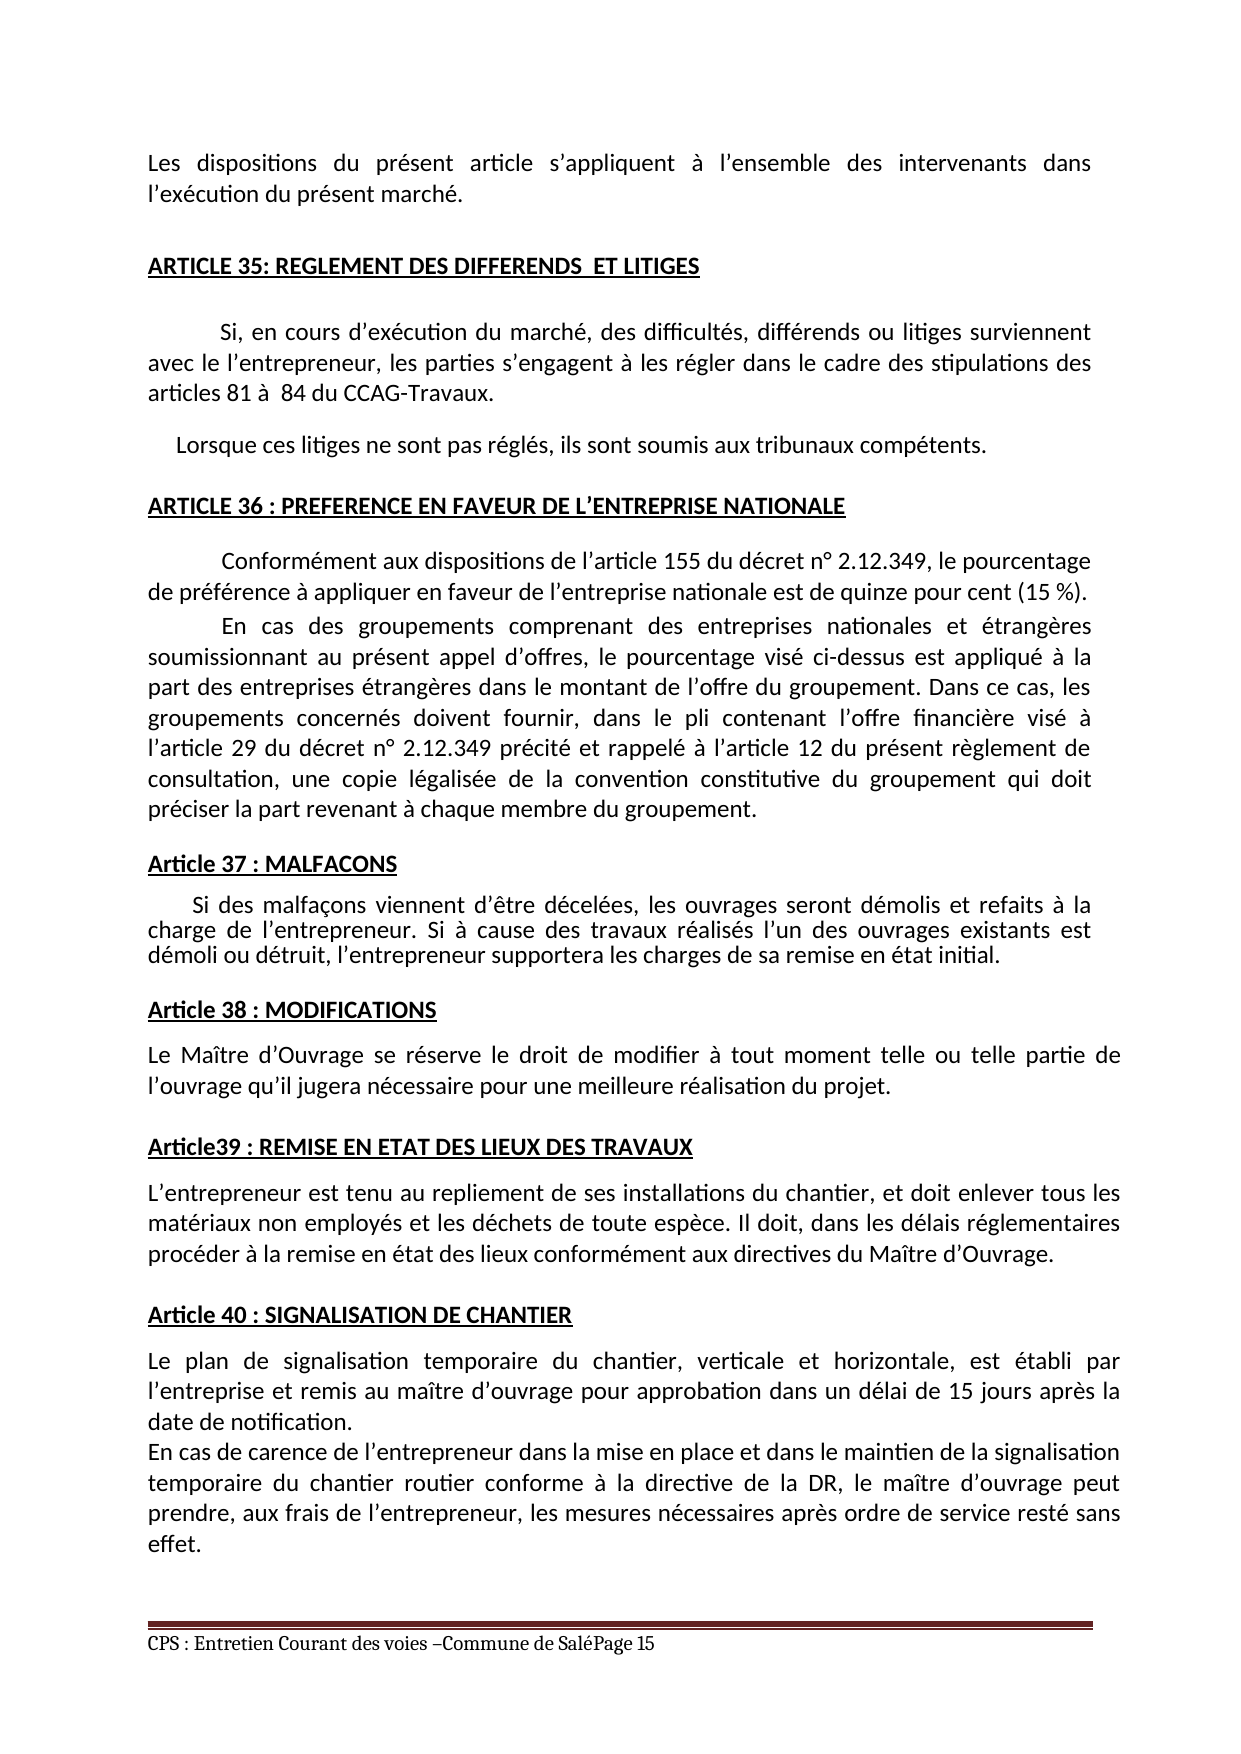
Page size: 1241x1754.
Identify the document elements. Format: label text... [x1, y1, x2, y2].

text Lorsque ces litiges ne sont pas réglés, ils sont soumis aux tribunaux compétents. [148, 429, 1093, 459]
text Conformément aux dispositions de l’article 155 du décret n° 2.12.349, le pourcentage de préférence à appliquer en faveur de l’entreprise nationale est de quinze pour cent (15 %). [148, 545, 1093, 606]
text Si, en cours d’exécution du marché, des difficultés, différends ou litiges surviennent avec le l’entrepreneur, les parties s’engagent à les régler dans le cadre des stipulations des articles 81 à 84 du CCAG-Travaux. [148, 316, 1093, 408]
text Article 40 : SIGNALISATION DE CHANTIER [148, 1299, 1093, 1329]
text En cas des groupements comprenant des entreprises nationales et étrangères soumissionnant au présent appel d’offres, le pourcentage visé ci-dessus est appliqué à la part des entreprises étrangères dans le montant de l’offre du groupement. Dans ce cas, les groupements concernés doivent fournir, dans le pli contenant l’offre financière visé à l’article 29 du décret n° 2.12.349 précité et rappelé à l’article 12 du présent règlement de consultation, une copie légalisée de la convention constitutive du groupement qui doit préciser la part revenant à chaque membre du groupement. [148, 611, 1093, 824]
text Les dispositions du présent article s’appliquent à l’ensemble des intervenants dans l’exécution du présent marché. [148, 148, 1093, 209]
text Article 38 : MODIFICATIONS [148, 994, 1093, 1024]
text Article39 : REMISE EN ETAT DES LIEUX DES TRAVAUX [148, 1131, 1093, 1162]
text Le plan de signalisation temporaire du chantier, verticale et horizontale, est établi par l’entreprise et remis au maître d’ouvrage pour approbation dans un délai de 15 jours après la date de notification. [148, 1345, 1122, 1436]
text L’entrepreneur est tenu au repliement de ses installations du chantier, et doit enlever tous les matériaux non employés et les déchets de toute espèce. Il doit, dans les délais réglementaires procéder à la remise en état des lieux conformément aux directives du Maître d’Ouvrage. [148, 1177, 1122, 1268]
text Article 37 : MALFACONS [148, 848, 1093, 879]
text ARTICLE 36 : PREFERENCE EN FAVEUR DE L’ENTREPRISE NATIONALE [148, 490, 1093, 520]
text En cas de carence de l’entrepreneur dans la mise en place et dans le maintien de la signalisation temporaire du chantier routier conforme à la directive de la DR, le maître d’ouvrage peut prendre, aux frais de l’entrepreneur, les mesures nécessaires après ordre de service resté sans effet. [148, 1436, 1122, 1558]
text Le Maître d’Ouvrage se réserve le droit de modifier à tout moment telle ou telle partie de l’ouvrage qu’il jugera nécessaire pour une meilleure réalisation du projet. [148, 1040, 1122, 1101]
text ARTICLE 35: REGLEMENT DES DIFFERENDS ET LITIGES [148, 250, 1093, 280]
text Si des malfaçons viennent d’être décelées, les ouvrages seront démolis et refaits à la charge de l’entrepreneur. Si à cause des travaux réalisés l’un des ouvrages existants est démoli ou détruit, l’entrepreneur supportera les charges de sa remise en état initial. [148, 894, 1093, 969]
